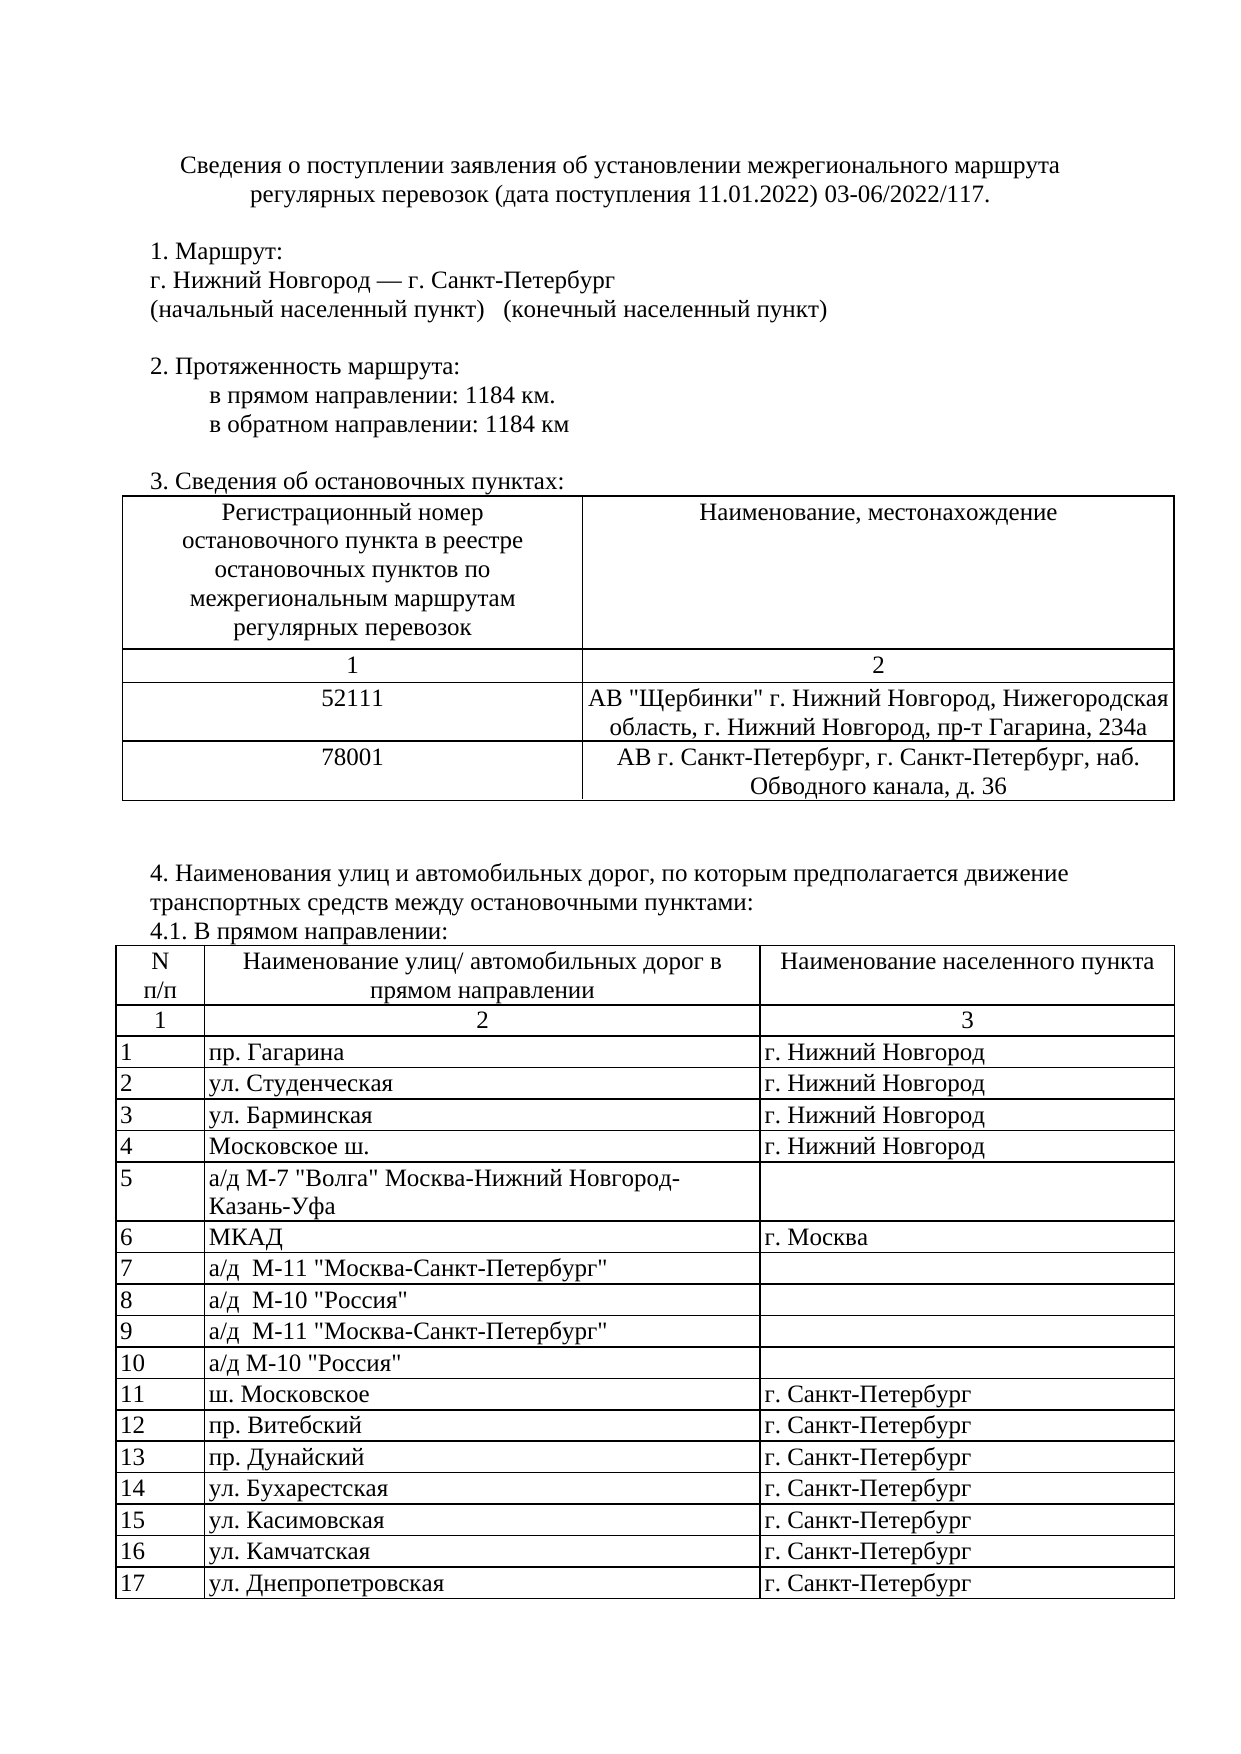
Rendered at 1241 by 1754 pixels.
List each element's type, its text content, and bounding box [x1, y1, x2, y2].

table_cell г. Санкт-Петербург [761, 1473, 1174, 1503]
table_cell 13 [117, 1442, 204, 1472]
table_cell 6 [117, 1222, 204, 1252]
text Сведения о поступлении заявления об установлении межрегионального маршрута регулярных перевозок (дата поступления 11.01.2022) 03-06/2022/117. [150, 150, 1090, 207]
table_cell 14 [117, 1473, 204, 1503]
table_cell г. Санкт-Петербург [761, 1442, 1174, 1472]
table_header N п/п [117, 946, 204, 1004]
table_cell ул. Камчатская [205, 1536, 759, 1566]
table_cell ул. Студенческая [205, 1068, 759, 1098]
table_cell 1 [117, 1006, 204, 1035]
table_cell [761, 1348, 1174, 1377]
table_cell [761, 1285, 1174, 1314]
text 4. Наименования улиц и автомобильных дорог, по которым предполагается движение транспортных средств между остановочными пунктами: [150, 858, 1090, 916]
table_cell ул. Барминская [205, 1100, 759, 1130]
table_cell АВ г. Санкт-Петербург, г. Санкт-Петербург, наб. Обводного канала, д. 36 [583, 742, 1173, 799]
table_cell пр. Дунайский [205, 1442, 759, 1472]
text в прямом направлении: 1184 км. [150, 380, 1090, 409]
table_cell а/д М-10 "Россия" [205, 1348, 759, 1377]
table_header Наименование населенного пункта [761, 946, 1174, 1004]
table_header Наименование улиц/ автомобильных дорог в прямом направлении [205, 946, 759, 1004]
table_cell 52111 [123, 683, 582, 740]
table_cell г. Санкт-Петербург [761, 1411, 1174, 1440]
table_cell г. Нижний Новгород [761, 1068, 1174, 1098]
table_cell 7 [117, 1253, 204, 1283]
table_cell г. Нижний Новгород [761, 1131, 1174, 1161]
table_cell 16 [117, 1536, 204, 1566]
table_cell [761, 1253, 1174, 1283]
table_cell [761, 1316, 1174, 1346]
table_cell ул. Бухарестская [205, 1473, 759, 1503]
text 3. Сведения об остановочных пунктах: [150, 466, 1090, 495]
table_cell а/д М-11 "Москва-Санкт-Петербург" [205, 1316, 759, 1346]
table_cell а/д М-11 "Москва-Санкт-Петербург" [205, 1253, 759, 1283]
table_cell г. Санкт-Петербург [761, 1536, 1174, 1566]
table_cell 1 [123, 650, 582, 681]
table_cell ул. Днепропетровская [205, 1568, 759, 1598]
text г. Нижний Новгород — г. Санкт-Петербург [150, 265, 1090, 294]
table_cell ул. Касимовская [205, 1505, 759, 1535]
table_cell 3 [761, 1006, 1174, 1035]
table_cell 12 [117, 1411, 204, 1440]
table_cell 3 [117, 1100, 204, 1130]
table_cell г. Нижний Новгород [761, 1100, 1174, 1130]
table_cell 5 [117, 1163, 204, 1220]
table_cell 1 [117, 1037, 204, 1067]
table_cell а/д М-10 "Россия" [205, 1285, 759, 1314]
table_cell г. Санкт-Петербург [761, 1505, 1174, 1535]
table_cell 11 [117, 1379, 204, 1409]
table_cell Московское ш. [205, 1131, 759, 1161]
text (начальный населенный пункт) (конечный населенный пункт) [150, 294, 1090, 322]
text 2. Протяженность маршрута: [150, 351, 1090, 380]
table_cell г. Москва [761, 1222, 1174, 1252]
text 1. Маршрут: [150, 236, 1090, 265]
table_cell г. Санкт-Петербург [761, 1568, 1174, 1598]
table_cell 78001 [123, 742, 582, 799]
table_cell 8 [117, 1285, 204, 1314]
table_cell АВ "Щербинки" г. Нижний Новгород, Нижегородская область, г. Нижний Новгород, пр-т Гагарина, 234а [583, 683, 1173, 740]
text 4.1. В прямом направлении: [150, 916, 1090, 945]
table_cell 2 [117, 1068, 204, 1098]
table_cell г. Санкт-Петербург [761, 1379, 1174, 1409]
table_cell ш. Московское [205, 1379, 759, 1409]
table_header Регистрационный номер остановочного пункта в реестре остановочных пунктов по межрегиональным маршрутам регулярных перевозок [123, 497, 582, 648]
table_cell 15 [117, 1505, 204, 1535]
table_cell 4 [117, 1131, 204, 1161]
table_cell МКАД [205, 1222, 759, 1252]
table_cell г. Нижний Новгород [761, 1037, 1174, 1067]
table_cell 17 [117, 1568, 204, 1598]
table_cell 2 [205, 1006, 759, 1035]
table_cell пр. Витебский [205, 1411, 759, 1440]
table_cell [761, 1163, 1174, 1220]
table_cell 2 [583, 650, 1173, 681]
table_cell пр. Гагарина [205, 1037, 759, 1067]
table_cell 9 [117, 1316, 204, 1346]
table_cell 10 [117, 1348, 204, 1377]
table_header Наименование, местонахождение [583, 497, 1173, 648]
table_cell а/д М-7 "Волга" Москва-Нижний Новгород-Казань-Уфа [205, 1163, 759, 1220]
text в обратном направлении: 1184 км [150, 409, 1090, 437]
